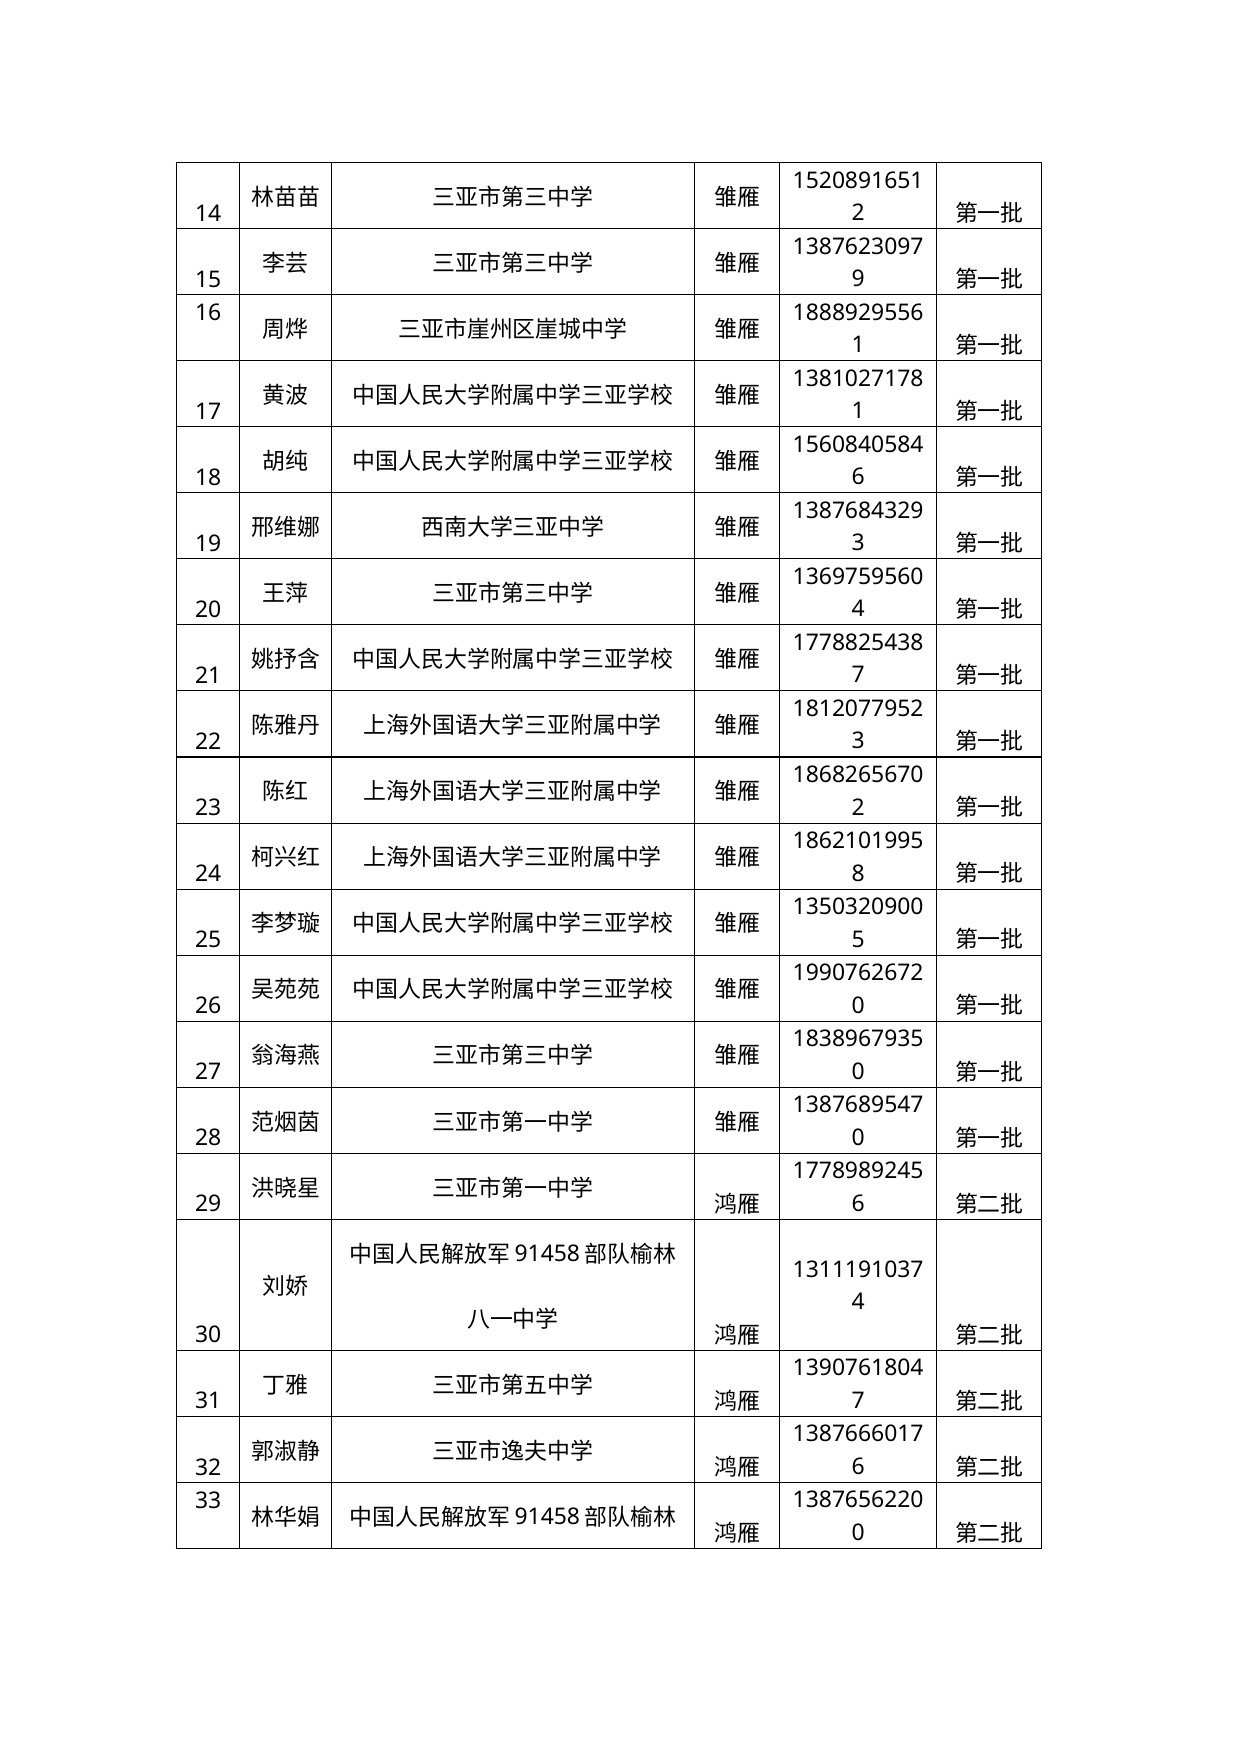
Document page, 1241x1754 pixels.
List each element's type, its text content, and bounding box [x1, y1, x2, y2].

table_cell 林苗苗 [240, 163, 331, 228]
table_cell 第二批 [937, 1220, 1041, 1350]
table_cell 中国人民解放军91458部队榆林八一中学 [332, 1220, 694, 1350]
table_cell 26 [177, 956, 239, 1021]
table_cell 13810271781 [780, 361, 936, 426]
table_cell 第二批 [937, 1417, 1041, 1482]
table_cell 18889295561 [780, 295, 936, 360]
table_cell 第二批 [937, 1483, 1041, 1548]
table_cell 雏雁 [695, 361, 779, 426]
table_cell 三亚市第三中学 [332, 229, 694, 294]
table_cell 鸿雁 [695, 1220, 779, 1350]
table_cell 三亚市第三中学 [332, 163, 694, 228]
table_cell 雏雁 [695, 758, 779, 822]
table_cell 雏雁 [695, 229, 779, 294]
table_cell 22 [177, 691, 239, 756]
table_cell 柯兴红 [240, 824, 331, 888]
table_cell 中国人民大学附属中学三亚学校 [332, 427, 694, 492]
table_cell 13503209005 [780, 890, 936, 954]
table_cell 15208916512 [780, 163, 936, 228]
table_cell 鸿雁 [695, 1483, 779, 1548]
table_cell 鸿雁 [695, 1154, 779, 1219]
table_cell 雏雁 [695, 824, 779, 888]
table_cell 陈红 [240, 758, 331, 822]
table_cell 27 [177, 1022, 239, 1087]
table_cell 30 [177, 1220, 239, 1350]
table_cell 32 [177, 1417, 239, 1482]
table_cell 20 [177, 559, 239, 624]
table_cell 13876895470 [780, 1088, 936, 1153]
table_cell 第一批 [937, 625, 1041, 690]
table_cell 13876843293 [780, 493, 936, 558]
table_cell 雏雁 [695, 559, 779, 624]
table_cell 13907618047 [780, 1351, 936, 1416]
table_cell 第一批 [937, 890, 1041, 954]
table_cell 25 [177, 890, 239, 954]
table_cell 雏雁 [695, 956, 779, 1021]
table_cell 第二批 [937, 1154, 1041, 1219]
table_cell 雏雁 [695, 1022, 779, 1087]
table_cell 黄波 [240, 361, 331, 426]
table_cell 33 [177, 1483, 239, 1548]
table_cell 雏雁 [695, 625, 779, 690]
table_cell 李芸 [240, 229, 331, 294]
table_cell 雏雁 [695, 691, 779, 756]
table_cell 上海外国语大学三亚附属中学 [332, 758, 694, 822]
table_cell 李梦璇 [240, 890, 331, 954]
table_cell 姚抒含 [240, 625, 331, 690]
table_cell 吴苑苑 [240, 956, 331, 1021]
table_cell 中国人民大学附属中学三亚学校 [332, 956, 694, 1021]
table_cell 丁雅 [240, 1351, 331, 1416]
table_cell 第一批 [937, 163, 1041, 228]
table_cell 19 [177, 493, 239, 558]
table_cell 雏雁 [695, 1088, 779, 1153]
table_cell 第一批 [937, 361, 1041, 426]
table_cell 雏雁 [695, 163, 779, 228]
table_cell 第一批 [937, 229, 1041, 294]
table_cell 17788254387 [780, 625, 936, 690]
table_cell 范烟茵 [240, 1088, 331, 1153]
table_cell 第一批 [937, 295, 1041, 360]
table_cell 中国人民大学附属中学三亚学校 [332, 625, 694, 690]
table_cell 16 [177, 295, 239, 360]
table_cell 三亚市第一中学 [332, 1088, 694, 1153]
table_cell 31 [177, 1351, 239, 1416]
table_cell 林华娟 [240, 1483, 331, 1548]
table_cell 雏雁 [695, 427, 779, 492]
table_cell 24 [177, 824, 239, 888]
table_cell 三亚市第五中学 [332, 1351, 694, 1416]
table_cell 第一批 [937, 691, 1041, 756]
table_cell 王萍 [240, 559, 331, 624]
table_cell 18120779523 [780, 691, 936, 756]
table_cell 上海外国语大学三亚附属中学 [332, 691, 694, 756]
table_cell 第一批 [937, 493, 1041, 558]
table_cell 15608405846 [780, 427, 936, 492]
table_cell 洪晓星 [240, 1154, 331, 1219]
table_cell 雏雁 [695, 295, 779, 360]
table_cell 陈雅丹 [240, 691, 331, 756]
table_cell 15 [177, 229, 239, 294]
table_cell 鸿雁 [695, 1417, 779, 1482]
table_cell 21 [177, 625, 239, 690]
table_cell 23 [177, 758, 239, 822]
table_cell 周烨 [240, 295, 331, 360]
table_cell 上海外国语大学三亚附属中学 [332, 824, 694, 888]
table_cell 第一批 [937, 1022, 1041, 1087]
table_cell 18389679350 [780, 1022, 936, 1087]
table_cell 17789892456 [780, 1154, 936, 1219]
table_cell 14 [177, 163, 239, 228]
table_cell 三亚市崖州区崖城中学 [332, 295, 694, 360]
table_cell 29 [177, 1154, 239, 1219]
table_cell 西南大学三亚中学 [332, 493, 694, 558]
table_cell 中国人民大学附属中学三亚学校 [332, 890, 694, 954]
table_cell 第二批 [937, 1351, 1041, 1416]
table_cell 18 [177, 427, 239, 492]
table_cell 雏雁 [695, 890, 779, 954]
table_cell 中国人民大学附属中学三亚学校 [332, 361, 694, 426]
table_cell 雏雁 [695, 493, 779, 558]
table_cell 第一批 [937, 427, 1041, 492]
table_cell 刘娇 [240, 1220, 331, 1350]
table_cell 第一批 [937, 559, 1041, 624]
table_cell 鸿雁 [695, 1351, 779, 1416]
table_cell 13876230979 [780, 229, 936, 294]
table_cell 13697595604 [780, 559, 936, 624]
table_cell 三亚市逸夫中学 [332, 1417, 694, 1482]
table_cell 13876660176 [780, 1417, 936, 1482]
table_cell 三亚市第三中学 [332, 1022, 694, 1087]
table_cell 13876562200 [780, 1483, 936, 1548]
table_cell 28 [177, 1088, 239, 1153]
table_cell 三亚市第三中学 [332, 559, 694, 624]
table_cell 13111910374 [780, 1220, 936, 1350]
table_cell 郭淑静 [240, 1417, 331, 1482]
table_cell 第一批 [937, 758, 1041, 822]
table_cell 18682656702 [780, 758, 936, 822]
table_cell 17 [177, 361, 239, 426]
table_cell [332, 1483, 694, 1548]
table_cell 邢维娜 [240, 493, 331, 558]
table_cell 第一批 [937, 824, 1041, 888]
table_cell 翁海燕 [240, 1022, 331, 1087]
table_cell 第一批 [937, 1088, 1041, 1153]
table_cell 三亚市第一中学 [332, 1154, 694, 1219]
table_cell 胡纯 [240, 427, 331, 492]
table_cell 第一批 [937, 956, 1041, 1021]
table_cell 19907626720 [780, 956, 936, 1021]
table_cell 18621019958 [780, 824, 936, 888]
